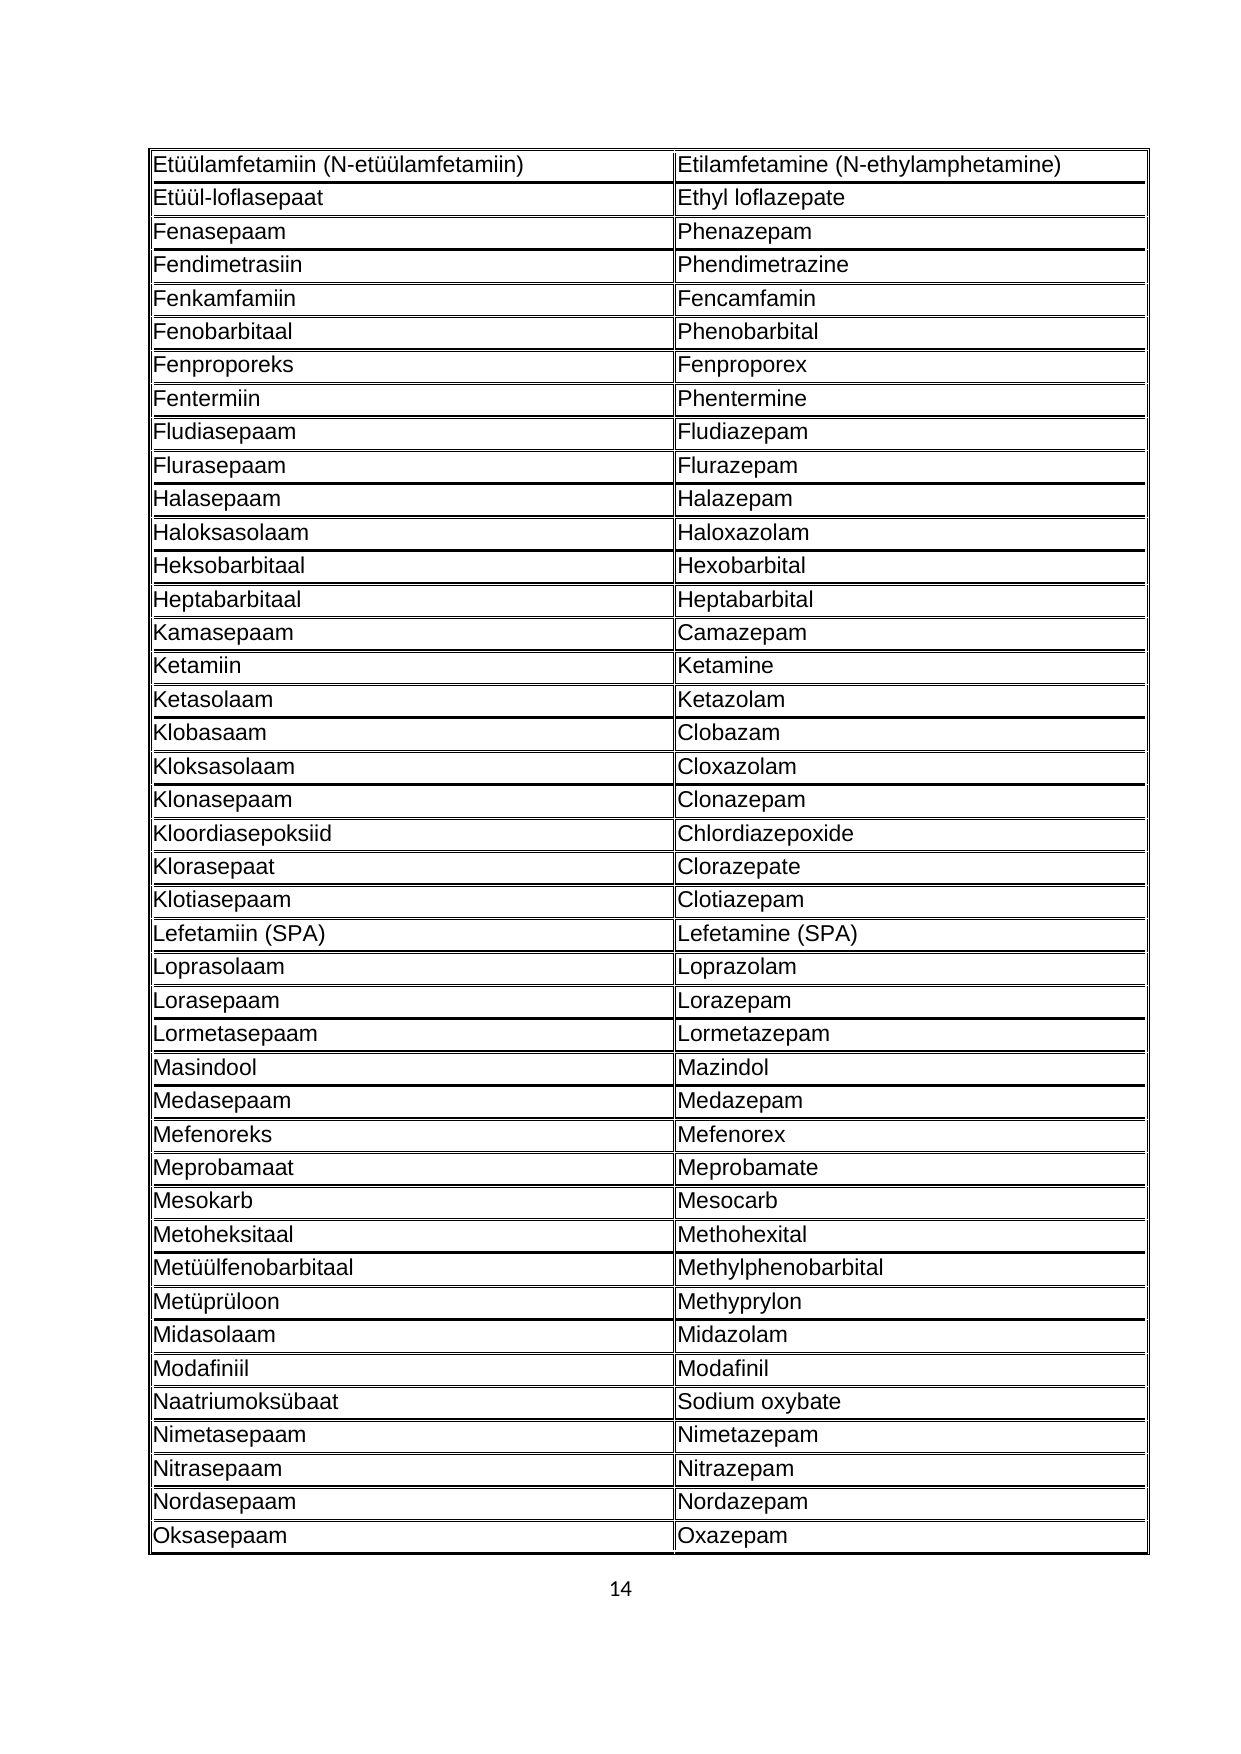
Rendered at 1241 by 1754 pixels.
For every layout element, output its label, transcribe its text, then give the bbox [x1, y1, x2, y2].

table_cell Naatriumoksübaat [150, 1385, 675, 1418]
table_cell Ketamine [676, 649, 1147, 683]
table_cell Heptabarbitaal [152, 582, 673, 616]
table_cell Phenobarbital [675, 315, 1148, 348]
table_cell Kloordiasepoksiid [152, 816, 673, 850]
table_cell Midasolaam [150, 1318, 673, 1351]
table_cell Mefenorex [676, 1117, 1147, 1151]
table_cell Hexobarbital [676, 549, 1147, 582]
table_cell Oxazepam [675, 1519, 1147, 1552]
table_cell Mesocarb [676, 1184, 1147, 1218]
table_cell Lorazepam [676, 984, 1147, 1017]
table_cell Mazindol [676, 1050, 1147, 1084]
table_cell Lorasepaam [152, 984, 673, 1017]
table_cell Meprobamaat [150, 1151, 675, 1184]
table_cell Cloxazolam [676, 750, 1147, 783]
table_cell Fentermiin [150, 382, 675, 415]
table_cell Ketazolam [675, 683, 1148, 716]
table_cell Metoheksitaal [150, 1218, 675, 1251]
table_cell Mefenoreks [152, 1117, 673, 1151]
table_cell Mesokarb [152, 1184, 673, 1218]
table_cell Medazepam [676, 1084, 1147, 1117]
table_cell Halasepaam [152, 482, 673, 515]
table_cell Lormetasepaam [152, 1017, 673, 1050]
table_cell Etilamfetamine (N-ethylamphetamine) [675, 151, 1147, 181]
table_cell Clotiazepam [676, 883, 1147, 917]
table_cell Klorasepaat [150, 850, 675, 883]
table_cell Lormetazepam [676, 1017, 1147, 1050]
table_cell Heptabarbital [676, 582, 1147, 616]
table_cell Nimetasepaam [152, 1418, 673, 1452]
table_cell Ethyl loflazepate [676, 181, 1147, 214]
table_cell Clobazam [676, 716, 1147, 749]
table_cell Fendimetrasiin [150, 248, 673, 281]
table_cell Midazolam [676, 1318, 1148, 1351]
table_cell Fludiasepaam [152, 415, 673, 448]
table_cell Flurasepaam [152, 449, 673, 482]
table_cell Kloksasolaam [152, 750, 673, 783]
table_cell Etüülamfetamiin (N-etüülamfetamiin) [152, 151, 675, 181]
table_cell Clorazepate [675, 850, 1148, 883]
table_cell Loprazolam [676, 950, 1147, 983]
table_cell Kamasepaam [150, 616, 675, 649]
table_cell Metüprüloon [152, 1285, 673, 1318]
table_cell Halazepam [676, 482, 1147, 515]
table_cell Nitrazepam [675, 1452, 1148, 1485]
table_cell Modafiniil [152, 1351, 673, 1385]
table_cell Phendimetrazine [676, 248, 1148, 281]
table_cell Nimetazepam [676, 1418, 1147, 1452]
table_cell Medasepaam [152, 1084, 673, 1117]
table_cell Nitrasepaam [150, 1452, 675, 1485]
table_cell Klonasepaam [150, 783, 673, 816]
table_cell Ketasolaam [150, 683, 675, 716]
table_cell Methohexital [675, 1218, 1148, 1251]
table_cell Modafinil [676, 1351, 1147, 1385]
table_cell Fenproporex [676, 348, 1147, 382]
table_cell Phenazepam [676, 215, 1147, 248]
table_cell Etüül-loflasepaat [152, 181, 673, 214]
table_cell Klotiasepaam [152, 883, 673, 917]
table_cell Chlordiazepoxide [676, 816, 1147, 850]
table_cell Ketamiin [152, 649, 673, 683]
table_cell Fencamfamin [676, 281, 1147, 315]
table_cell Methylphenobarbital [676, 1251, 1147, 1284]
table_cell Fludiazepam [676, 415, 1147, 448]
table_cell Phentermine [675, 382, 1148, 415]
table_cell Methyprylon [676, 1285, 1147, 1318]
table_cell Fenproporeks [152, 348, 673, 382]
table_cell Masindool [152, 1050, 673, 1084]
table_cell Flurazepam [676, 449, 1147, 482]
table_cell Clonazepam [676, 783, 1148, 816]
table_cell Klobasaam [152, 716, 673, 749]
table_cell Fenasepaam [152, 215, 673, 248]
table_cell Oksasepaam [152, 1519, 675, 1552]
table_cell Loprasolaam [152, 950, 673, 983]
table_cell Nordazepam [676, 1485, 1147, 1518]
table_cell Fenkamfamiin [152, 281, 673, 315]
table_cell Metüülfenobarbitaal [152, 1251, 673, 1284]
table_cell Nordasepaam [152, 1485, 673, 1518]
table_cell Lefetamine (SPA) [675, 917, 1148, 950]
table_cell Haloxazolam [676, 515, 1147, 549]
table_cell Sodium oxybate [675, 1385, 1148, 1418]
table_cell Fenobarbitaal [150, 315, 675, 348]
table_cell Lefetamiin (SPA) [150, 917, 675, 950]
table_cell Camazepam [675, 616, 1148, 649]
table_cell Haloksasolaam [152, 515, 673, 549]
table_cell Heksobarbitaal [152, 549, 673, 582]
table_cell Meprobamate [675, 1151, 1148, 1184]
